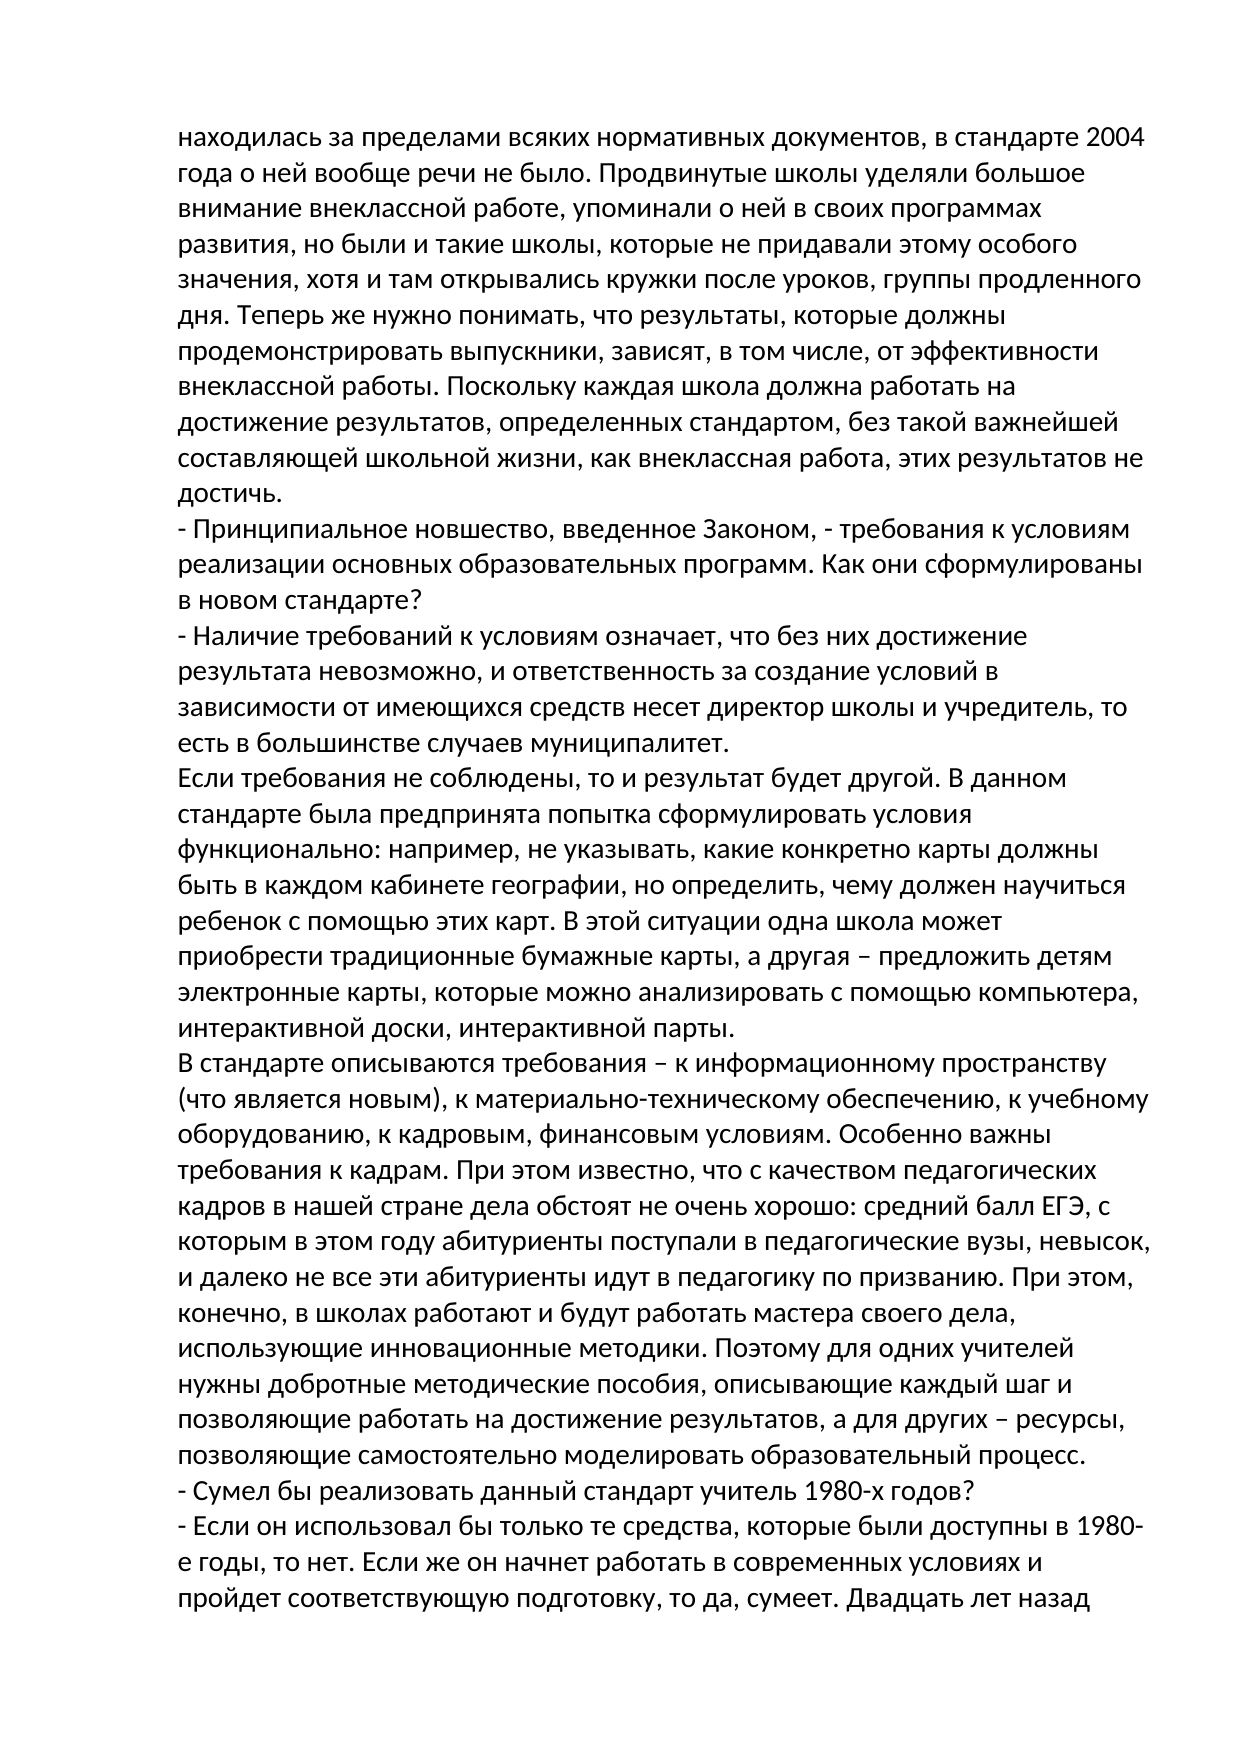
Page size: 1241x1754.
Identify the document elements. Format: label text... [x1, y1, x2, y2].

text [177, 1507, 1152, 1614]
text - Принципиальное новшество, введенное Законом, - требования к условиям реализации основных образовательных программ. Как они сформулированы в новом стандарте? [177, 510, 1152, 617]
text Если требования не соблюдены, то и результат будет другой. В данном стандарте была предпринята попытка сформулировать условия функционально: например, не указывать, какие конкретно карты должны быть в каждом кабинете географии, но определить, чему должен научиться ребенок с помощью этих карт. В этой ситуации одна школа может приобрести традиционные бумажные карты, а другая – предложить детям электронные карты, которые можно анализировать с помощью компьютера, интерактивной доски, интерактивной парты. [177, 759, 1152, 1044]
text - Наличие требований к условиям означает, что без них достижение результата невозможно, и ответственность за создание условий в зависимости от имеющихся средств несет директор школы и учредитель, то есть в большинстве случаев муниципалитет. [177, 617, 1152, 759]
text В стандарте описываются требования – к информационному пространству (что является новым), к материально-техническому обеспечению, к учебному оборудованию, к кадровым, финансовым условиям. Особенно важны требования к кадрам. При этом известно, что с качеством педагогических кадров в нашей стране дела обстоят не очень хорошо: средний балл ЕГЭ, с которым в этом году абитуриенты поступали в педагогические вузы, невысок, и далеко не все эти абитуриенты идут в педагогику по призванию. При этом, конечно, в школах работают и будут работать мастера своего дела, использующие инновационные методики. Поэтому для одних учителей нужны добротные методические пособия, описывающие каждый шаг и позволяющие работать на достижение результатов, а для других – ресурсы, позволяющие самостоятельно моделировать образовательный процесс. [177, 1044, 1152, 1472]
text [177, 118, 1152, 510]
text - Сумел бы реализовать данный стандарт учитель 1980-х годов? [177, 1472, 1152, 1507]
